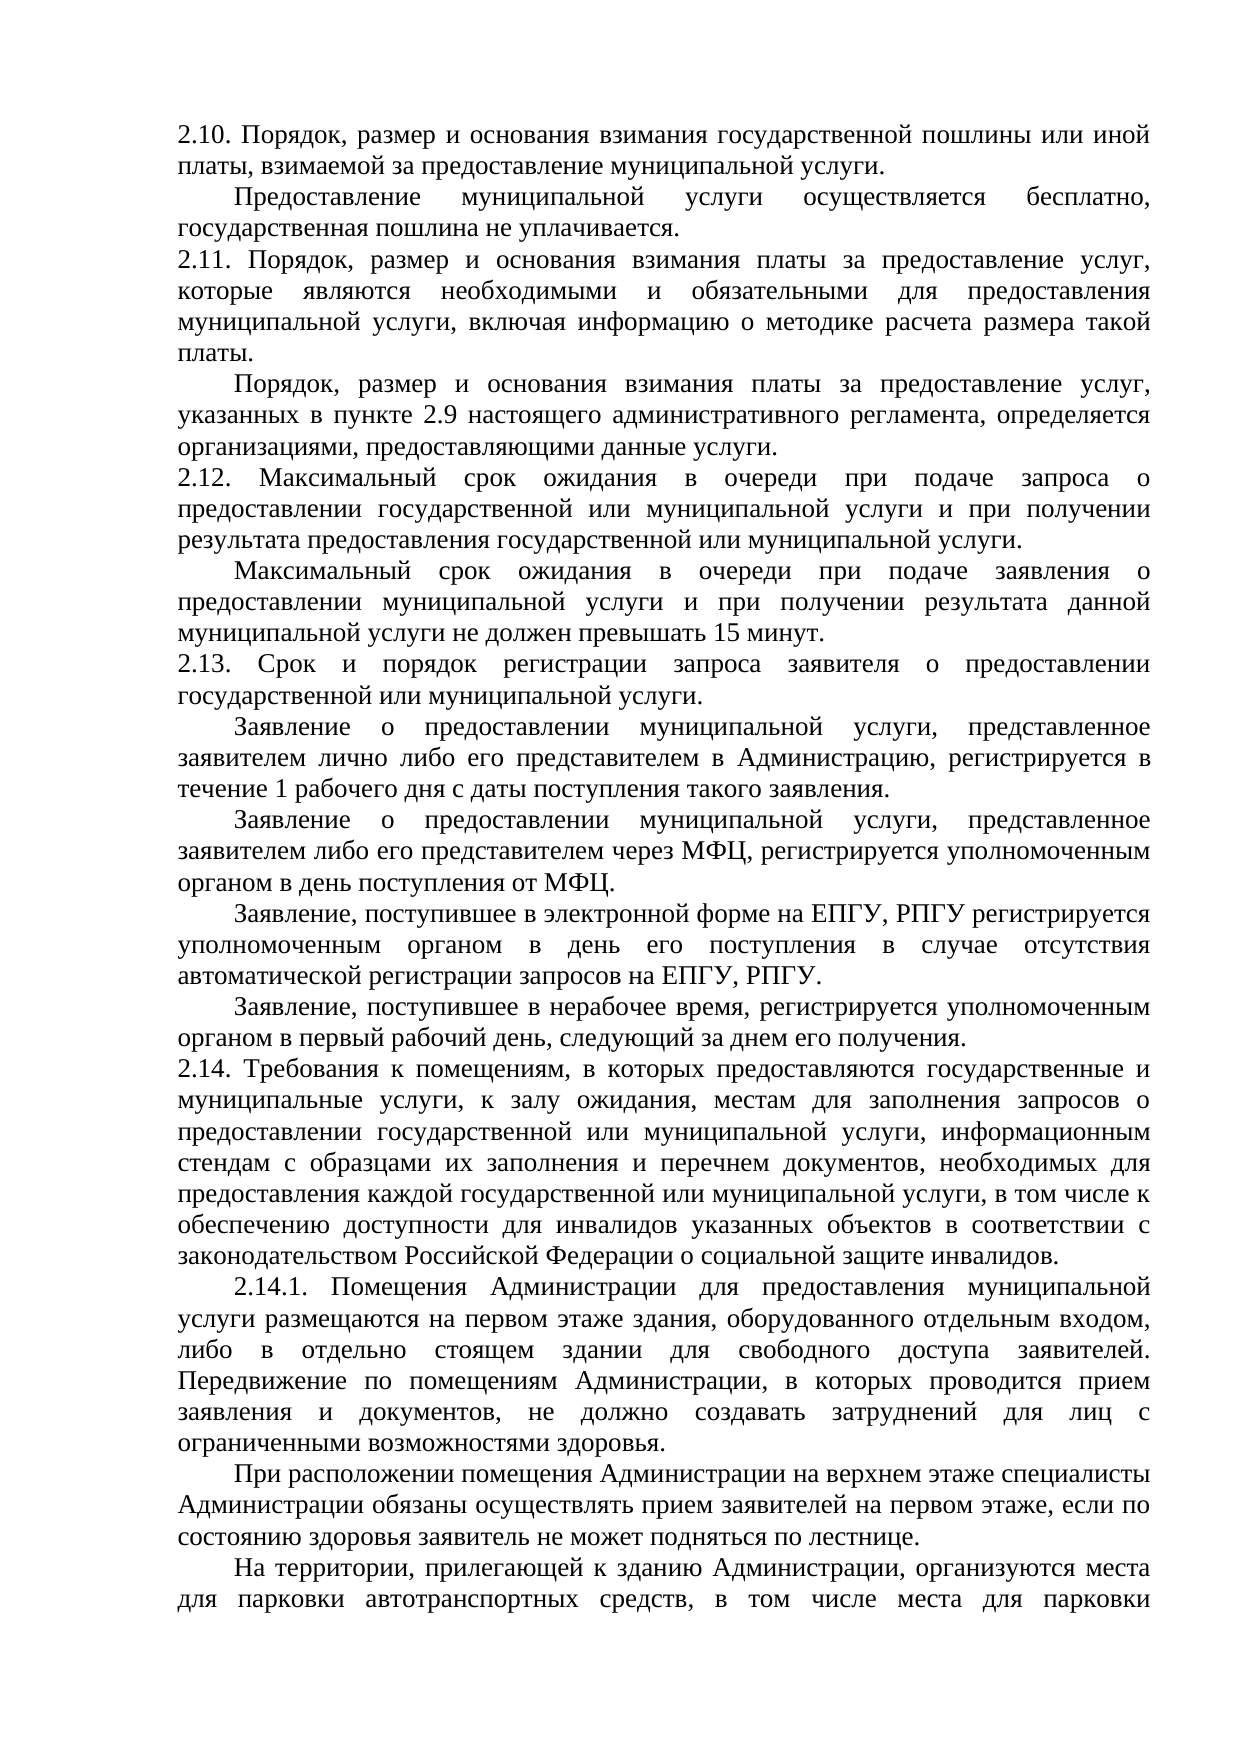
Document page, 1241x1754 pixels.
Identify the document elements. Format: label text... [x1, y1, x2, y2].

text 2.14. Требования к помещениям, в которых предоставляются государственные и муниципальные услуги, к залу ожидания, местам для заполнения запросов о предоставлении государственной или муниципальной услуги, информационным стендам с образцами их заполнения и перечнем документов, необходимых для предоставления каждой государственной или муниципальной услуги, в том числе к обеспечению доступности для инвалидов указанных объектов в соответствии с законодательством Российской Федерации о социальной защите инвалидов. [177, 1052, 1152, 1271]
text 2.14.1. Помещения Администрации для предоставления муниципальной услуги размещаются на первом этаже здания, оборудованного отдельным входом, либо в отдельно стоящем здании для свободного доступа заявителей. Передвижение по помещениям Администрации, в которых проводится прием заявления и документов, не должно создавать затруднений для лиц с ограниченными возможностями здоровья. [177, 1271, 1152, 1457]
text Порядок, размер и основания взимания платы за предоставление услуг, указанных в пункте 2.9 настоящего административного регламента, определяется организациями, предоставляющими данные услуги. [177, 367, 1152, 461]
text 2.13. Срок и порядок регистрации запроса заявителя о предоставлении государственной или муниципальной услуги. [177, 648, 1152, 710]
text 2.11. Порядок, размер и основания взимания платы за предоставление услуг, которые являются необходимыми и обязательными для предоставления муниципальной услуги, включая информацию о методике расчета размера такой платы. [177, 243, 1152, 367]
text Предоставление муниципальной услуги осуществляется бесплатно, государственная пошлина не уплачивается. [177, 180, 1152, 243]
text Заявление, поступившее в электронной форме на ЕПГУ, РПГУ регистрируется уполномоченным органом в день его поступления в случае отсутствия автоматической регистрации запросов на ЕПГУ, РПГУ. [177, 897, 1152, 990]
text Максимальный срок ожидания в очереди при подаче заявления о предоставлении муниципальной услуги и при получении результата данной муниципальной услуги не должен превышать 15 минут. [177, 554, 1152, 648]
text Заявление, поступившее в нерабочее время, регистрируется уполномоченным органом в первый рабочий день, следующий за днем его получения. [177, 990, 1152, 1052]
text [177, 1551, 1152, 1613]
text Заявление о предоставлении муниципальной услуги, представленное заявителем либо его представителем через МФЦ, регистрируется уполномоченным органом в день поступления от МФЦ. [177, 803, 1152, 897]
text Заявление о предоставлении муниципальной услуги, представленное заявителем лично либо его представителем в Администрацию, регистрируется в течение 1 рабочего дня с даты поступления такого заявления. [177, 710, 1152, 803]
text 2.10. Порядок, размер и основания взимания государственной пошлины или иной платы, взимаемой за предоставление муниципальной услуги. [177, 118, 1152, 180]
text 2.12. Максимальный срок ожидания в очереди при подаче запроса о предоставлении государственной или муниципальной услуги и при получении результата предоставления государственной или муниципальной услуги. [177, 461, 1152, 554]
text При расположении помещения Администрации на верхнем этаже специалисты Администрации обязаны осуществлять прием заявителей на первом этаже, если по состоянию здоровья заявитель не может подняться по лестнице. [177, 1457, 1152, 1551]
